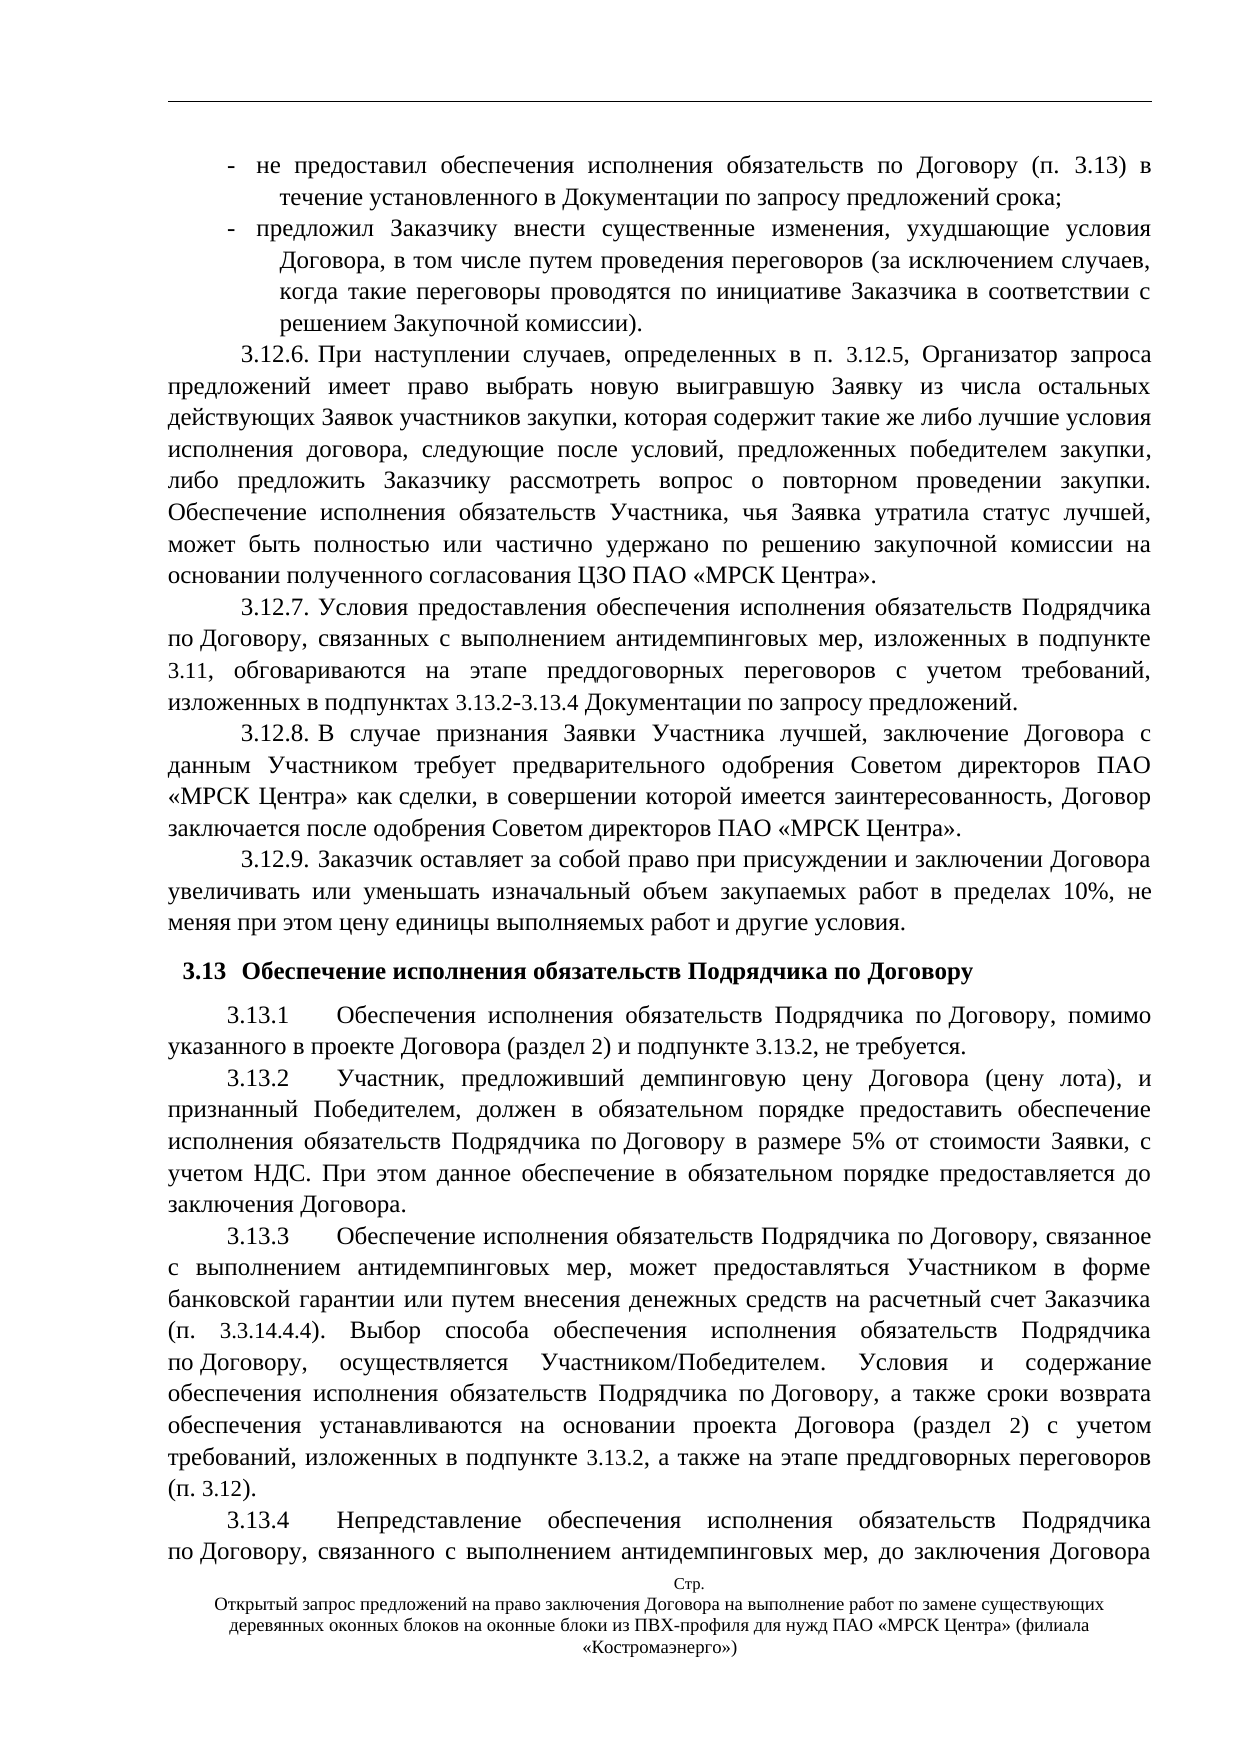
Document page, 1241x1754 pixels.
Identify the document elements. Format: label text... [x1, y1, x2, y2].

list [168, 1505, 1152, 1565]
list В случае признания Заявки Участника лучшей, заключение Договора с данным Участником требует предварительного одобрения Советом директоров ПАО «МРСК Центра» как сделки, в совершении которой имеется заинтересованность, Договор заключается после одобрения Советом директоров ПАО «МРСК Центра». [168, 718, 1152, 842]
list Обеспечение исполнения обязательств Подрядчика по Договору, связанное с выполнением антидемпинговых мер, может предоставляться Участником в форме банковской гарантии или путем внесения денежных средств на расчетный счет Заказчика (п. 3.3.14.4.4). Выбор способа обеспечения исполнения обязательств Подрядчика по Договору, осуществляется Участником/Победителем. Условия и содержание обеспечения исполнения обязательств Подрядчика по Договору, а также сроки возврата обеспечения устанавливаются на основании проекта Договора (раздел 2) с учетом требований, изложенных в подпункте 3.13.2, а также на этапе преддговорных переговоров (п. 3.12). [168, 1221, 1152, 1502]
list Заказчик оставляет за собой право при присуждении и заключении Договора увеличивать или уменьшать изначальный объем закупаемых работ в пределах 10%, не меняя при этом цену единицы выполняемых работ и другие условия. [168, 844, 1152, 936]
subtitle Обеспечение исполнения обязательств Подрядчика по Договору [182, 956, 1152, 984]
list При наступлении случаев, определенных в п. 3.12.5, Организатор запроса предложений имеет право выбрать новую выигравшую Заявку из числа остальных действующих Заявок участников закупки, которая содержит такие же либо лучшие условия исполнения договора, следующие после условий, предложенных победителем закупки, либо предложить Заказчику рассмотреть вопрос о повторном проведении закупки. Обеспечение исполнения обязательств Участника, чья Заявка утратила статус лучшей, может быть полностью или частично удержано по решению закупочной комиссии на основании полученного согласования ЦЗО ПАО «МРСК Центра». [168, 339, 1152, 589]
list предложил Заказчику внести существенные изменения, ухудшающие условия Договора, в том числе путем проведения переговоров (за исключением случаев, когда такие переговоры проводятся по инициативе Заказчика в соответствии с решением Закупочной комиссии). [227, 213, 1152, 337]
list Условия предоставления обеспечения исполнения обязательств Подрядчика по Договору, связанных с выполнением антидемпинговых мер, изложенных в подпункте 3.11, обговариваются на этапе преддоговорных переговоров с учетом требований, изложенных в подпунктах 3.13.2-3.13.4 Документации по запросу предложений. [168, 592, 1152, 715]
list Участник, предложивший демпинговую цену Договора (цену лота), и признанный Победителем, должен в обязательном порядке предоставить обеспечение исполнения обязательств Подрядчика по Договору в размере 5% от стоимости Заявки, с учетом НДС. При этом данное обеспечение в обязательном порядке предоставляется до заключения Договора. [168, 1063, 1152, 1218]
list Обеспечения исполнения обязательств Подрядчика по Договору, помимо указанного в проекте Договора (раздел 2) и подпункте 3.13.2, не требуется. [168, 1000, 1152, 1060]
list не предоставил обеспечения исполнения обязательств по Договору (п. 3.13) в течение установленного в Документации по запросу предложений срока; [227, 150, 1152, 210]
